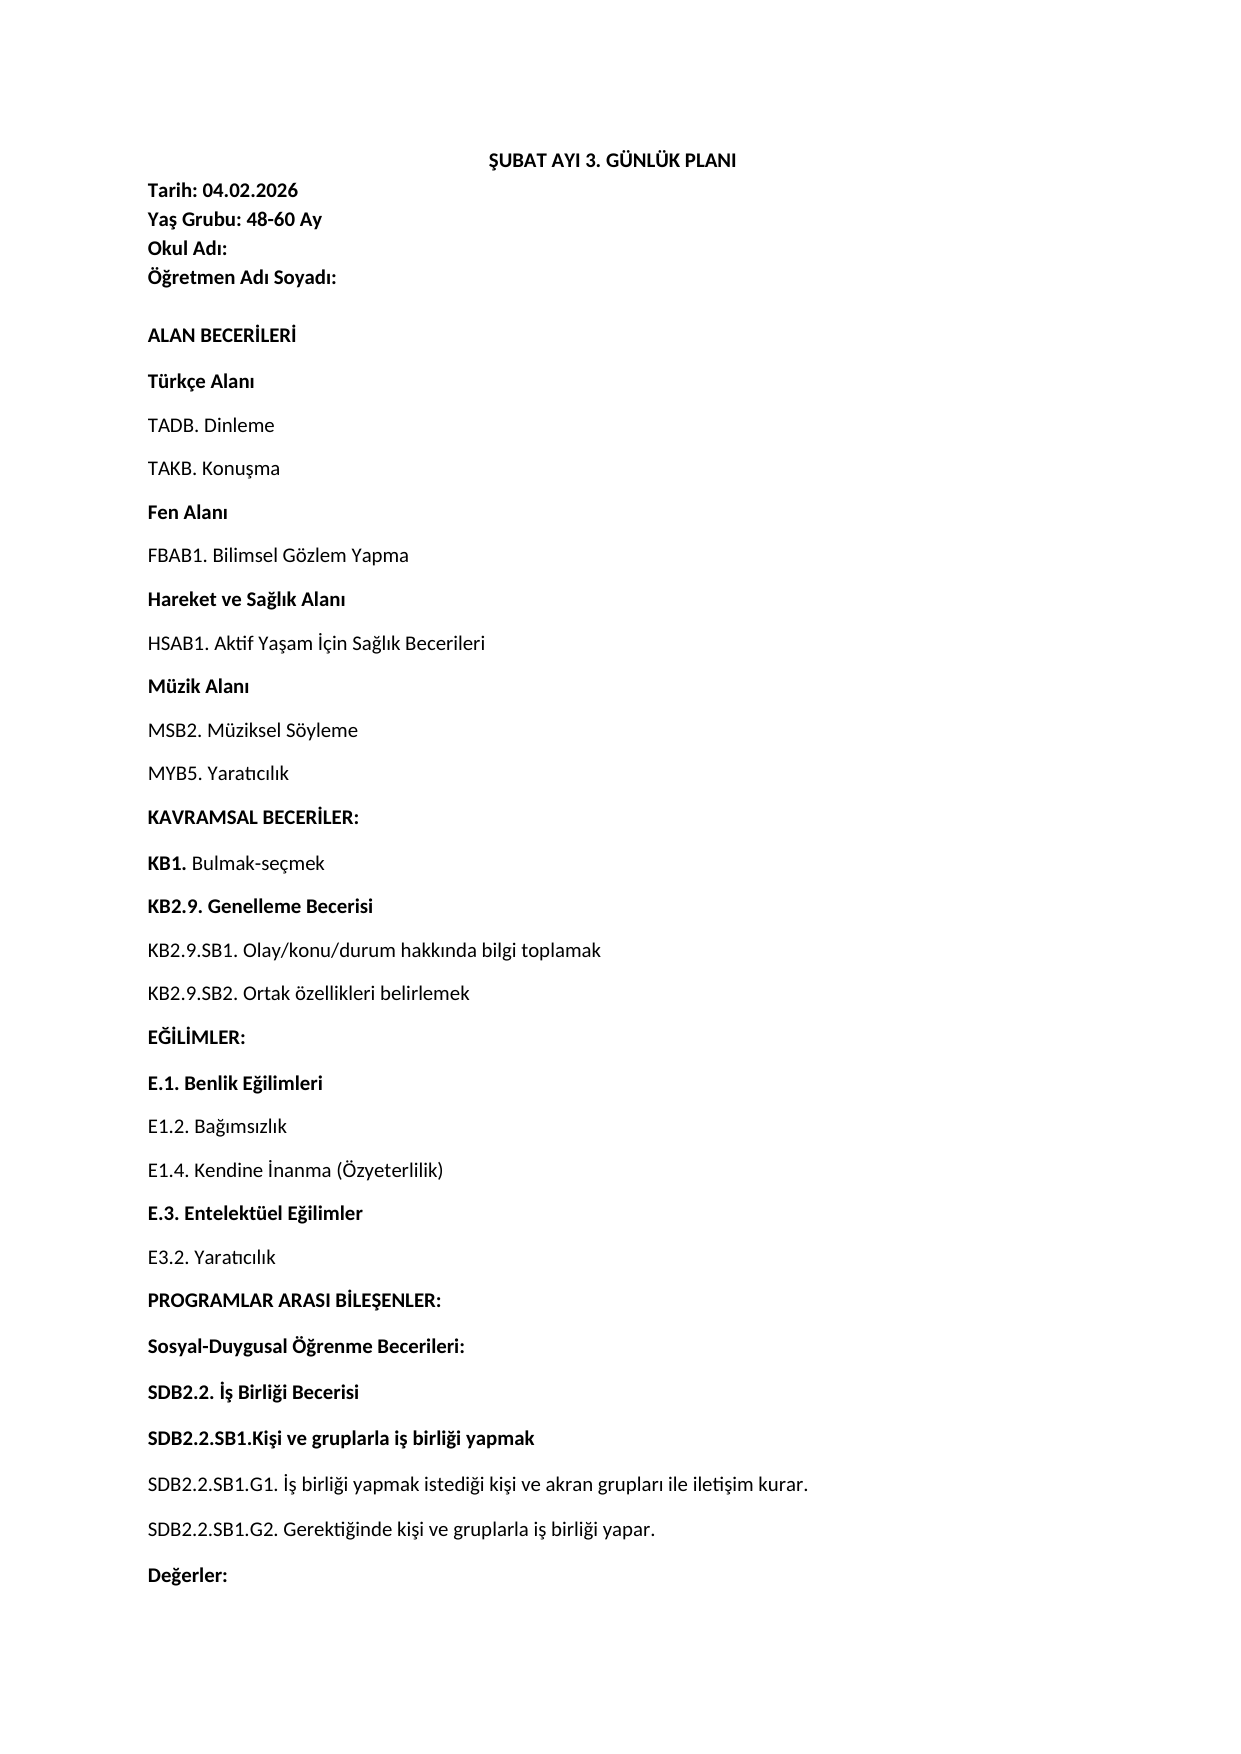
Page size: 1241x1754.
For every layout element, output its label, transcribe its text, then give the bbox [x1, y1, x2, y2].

text KB2.9.SB2. Ortak özellikleri belirlemek [148, 980, 1093, 1006]
text KB2.9.SB1. Olay/konu/durum hakkında bilgi toplamak [148, 937, 1093, 962]
text KB1. Bulmak-seçmek [148, 850, 1093, 875]
text Fen Alanı [148, 499, 1093, 524]
text E3.2. Yaratıcılık [148, 1244, 1093, 1269]
text E.3. Entelektüel Eğilimler [148, 1200, 1093, 1226]
text KB2.9. Genelleme Becerisi [148, 893, 1093, 919]
text MSB2. Müziksel Söyleme [148, 717, 1093, 742]
text ALAN BECERİLERİ [148, 323, 1093, 348]
text Yaş Grubu: 48-60 Ay [148, 206, 1093, 231]
text TADB. Dinleme [148, 412, 1093, 437]
text Hareket ve Sağlık Alanı [148, 586, 1093, 612]
text SDB2.2.SB1.Kişi ve gruplarla iş birliği yapmak [148, 1425, 1093, 1450]
text FBAB1. Bilimsel Gözlem Yapma [148, 543, 1093, 568]
text EĞİLİMLER: [148, 1024, 1093, 1049]
text Müzik Alanı [148, 673, 1093, 699]
text PROGRAMLAR ARASI BİLEŞENLER: [148, 1287, 1093, 1313]
text HSAB1. Aktif Yaşam İçin Sağlık Becerileri [148, 630, 1093, 655]
text E1.2. Bağımsızlık [148, 1113, 1093, 1139]
text Türkçe Alanı [148, 368, 1093, 394]
text Öğretmen Adı Soyadı: [148, 264, 1093, 290]
text Değerler: [148, 1562, 1093, 1588]
text TAKB. Konuşma [148, 456, 1093, 481]
text SDB2.2. İş Birliği Becerisi [148, 1379, 1093, 1404]
text Sosyal-Duygusal Öğrenme Becerileri: [148, 1333, 1093, 1359]
text MYB5. Yaratıcılık [148, 760, 1093, 786]
text SDB2.2.SB1.G1. İş birliği yapmak istediği kişi ve akran grupları ile iletişim kurar. [148, 1471, 1093, 1496]
text Tarih: 04.02.2026 [148, 177, 1093, 202]
text SDB2.2.SB1.G2. Gerektiğinde kişi ve gruplarla iş birliği yapar. [148, 1517, 1093, 1542]
text Okul Adı: [148, 235, 1093, 261]
text E1.4. Kendine İnanma (Özyeterlilik) [148, 1157, 1093, 1182]
text ŞUBAT AYI 3. GÜNLÜK PLANI [133, 148, 1093, 173]
text E.1. Benlik Eğilimleri [148, 1070, 1093, 1095]
text KAVRAMSAL BECERİLER: [148, 804, 1093, 829]
